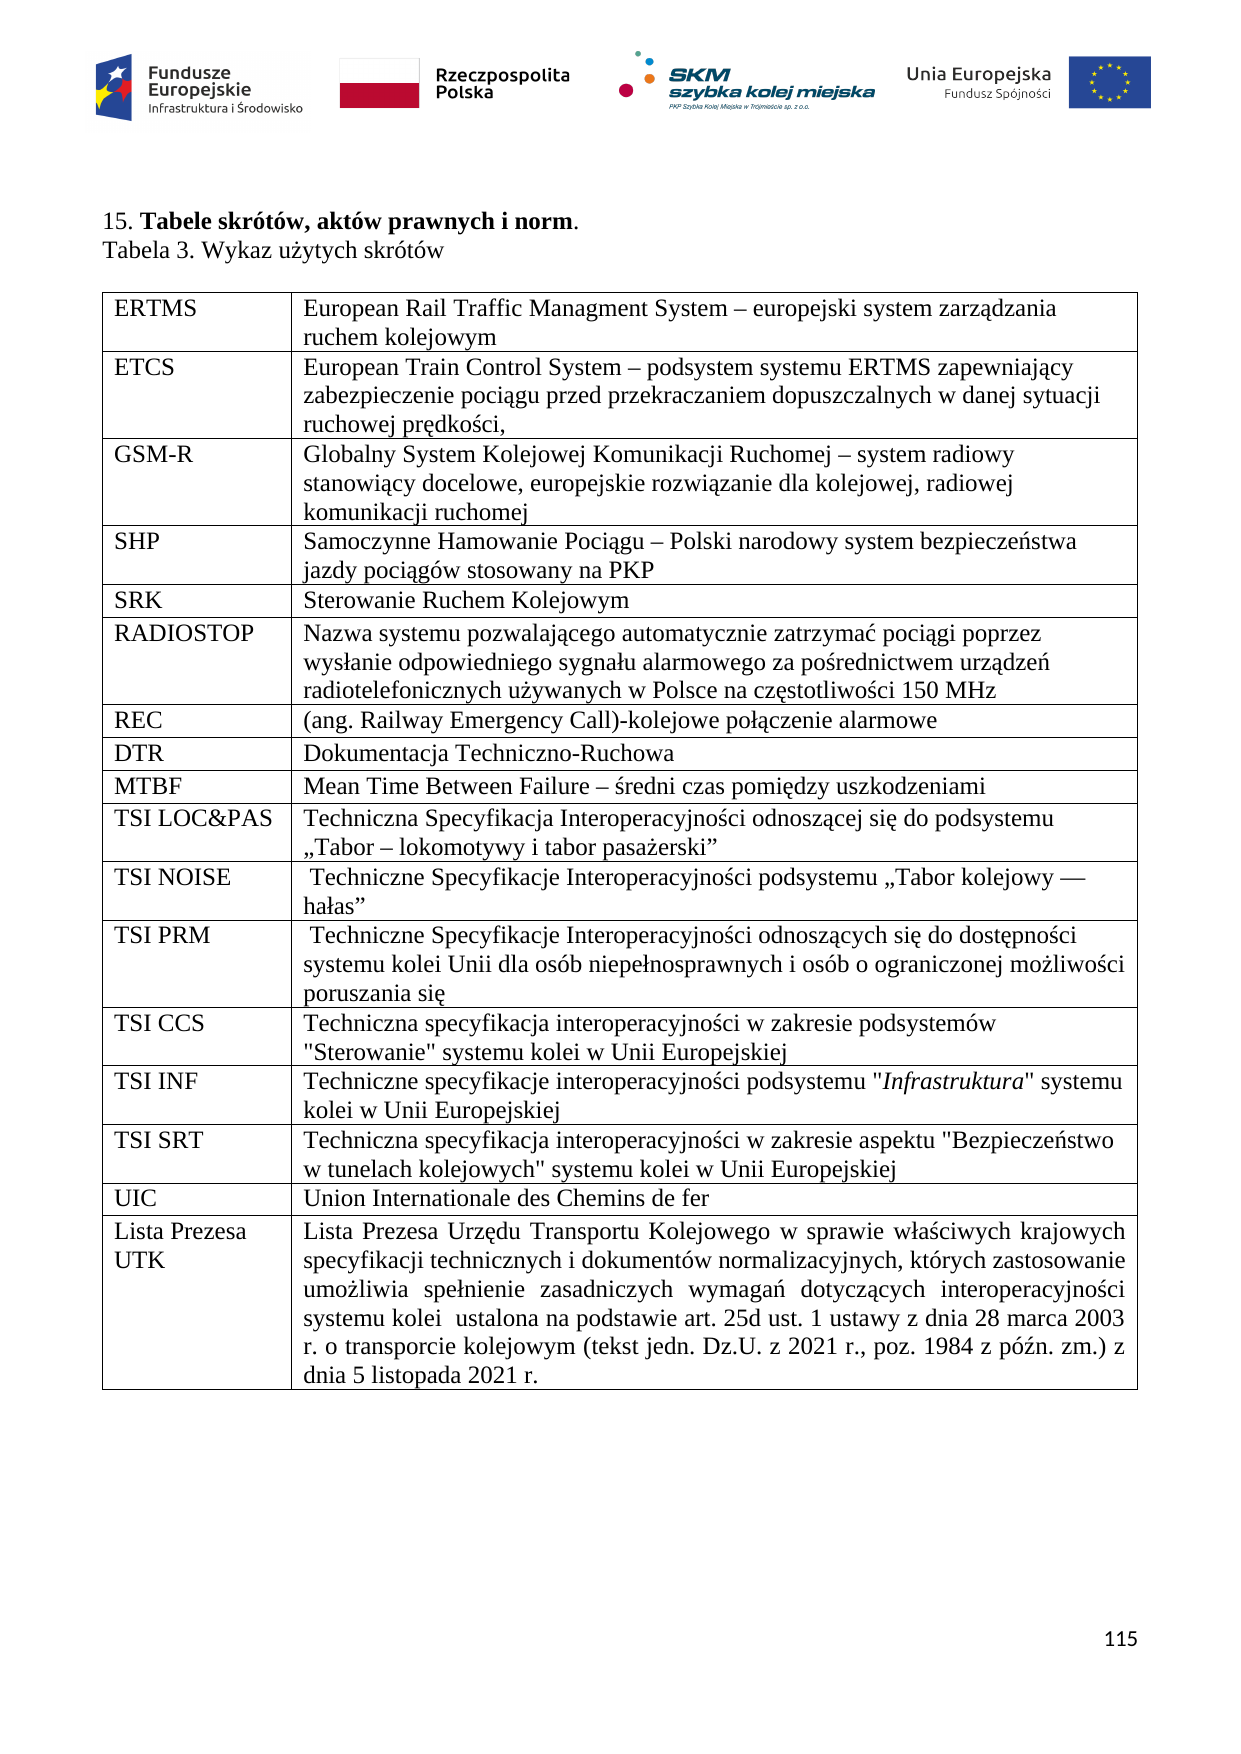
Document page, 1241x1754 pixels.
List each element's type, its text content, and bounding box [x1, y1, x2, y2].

table_cell TSI PRM [103, 921, 291, 1007]
picture [322, 41, 587, 125]
table_cell Techniczna Specyfikacja Interoperacyjności odnoszącej się do podsystemu „Tabor – lokomotywy i tabor pasażerski” [292, 804, 1137, 861]
table_cell DTR [103, 738, 291, 770]
table_cell ETCS [103, 352, 291, 438]
table_cell Lista Prezesa Urzędu Transportu Kolejowego w sprawie właściwych krajowych specyfikacji technicznych i dokumentów normalizacyjnych, których zastosowanie umożliwia spełnienie zasadniczych wymagań dotyczących interoperacyjności systemu kolei ustalona na podstawie art. 25d ust. 1 ustawy z dnia 28 marca 2003 r. o transporcie kolejowym (tekst jedn. Dz.U. z 2021 r., poz. 1984 z późn. zm.) z dnia 5 listopada 2021 r. [292, 1216, 1137, 1389]
table_cell European Train Control System – podsystem systemu ERTMS zapewniający zabezpieczenie pociągu przed przekraczaniem dopuszczalnych w danej sytuacji ruchowej prędkości, [292, 352, 1137, 438]
picture [889, 24, 1169, 141]
table_cell Samoczynne Hamowanie Pociągu – Polski narodowy system bezpieczeństwa jazdy pociągów stosowany na PKP [292, 526, 1137, 584]
table_cell TSI CCS [103, 1008, 291, 1065]
text Tabela 3. Wykaz użytych skrótów [102, 235, 1138, 263]
list Tabele skrótów, aktów prawnych i norm. [102, 206, 1138, 235]
table_cell RADIOSTOP [103, 618, 291, 704]
table_cell REC [103, 705, 291, 737]
picture [619, 51, 875, 110]
table_cell TSI SRT [103, 1125, 291, 1182]
table_cell TSI INF [103, 1066, 291, 1124]
table_cell Nazwa systemu pozwalającego automatycznie zatrzymać pociągi poprzez wysłanie odpowiedniego sygnału alarmowego za pośrednictwem urządzeń radiotelefonicznych używanych w Polsce na częstotliwości 150 MHz [292, 618, 1137, 704]
table_cell (ang. Railway Emergency Call)-kolejowe połączenie alarmowe [292, 705, 1137, 737]
table_cell TSI NOISE [103, 862, 291, 919]
table_cell Techniczne specyfikacje interoperacyjności podsystemu "Infrastruktura" systemu kolei w Unii Europejskiej [292, 1066, 1137, 1124]
table_cell GSM-R [103, 439, 291, 525]
table_cell Techniczne Specyfikacje Interoperacyjności podsystemu „Tabor kolejowy — hałas” [292, 862, 1137, 919]
table_cell Lista Prezesa UTK [103, 1216, 291, 1389]
table_cell SRK [103, 585, 291, 617]
table_cell Mean Time Between Failure – średni czas pomiędzy uszkodzeniami [292, 771, 1137, 802]
table_header ERTMS [103, 293, 291, 351]
table_cell Globalny System Kolejowej Komunikacji Ruchomej – system radiowy stanowiący docelowe, europejskie rozwiązanie dla kolejowej, radiowej komunikacji ruchomej [292, 439, 1137, 525]
table_cell Dokumentacja Techniczno-Ruchowa [292, 738, 1137, 770]
table_cell UIC [103, 1184, 291, 1215]
table_cell TSI LOC&PAS [103, 804, 291, 861]
table_cell Sterowanie Ruchem Kolejowym [292, 585, 1137, 617]
picture [85, 51, 311, 133]
table_cell MTBF [103, 771, 291, 802]
table_cell SHP [103, 526, 291, 584]
table_cell Techniczna specyfikacja interoperacyjności w zakresie aspektu "Bezpieczeństwo w tunelach kolejowych" systemu kolei w Unii Europejskiej [292, 1125, 1137, 1182]
table_cell Techniczna specyfikacja interoperacyjności w zakresie podsystemów "Sterowanie" systemu kolei w Unii Europejskiej [292, 1008, 1137, 1065]
table_cell Union Internationale des Chemins de fer [292, 1184, 1137, 1215]
table_header European Rail Traffic Managment System – europejski system zarządzania ruchem kolejowym [292, 293, 1137, 351]
table_cell Techniczne Specyfikacje Interoperacyjności odnoszących się do dostępności systemu kolei Unii dla osób niepełnosprawnych i osób o ograniczonej możliwości poruszania się [292, 921, 1137, 1007]
